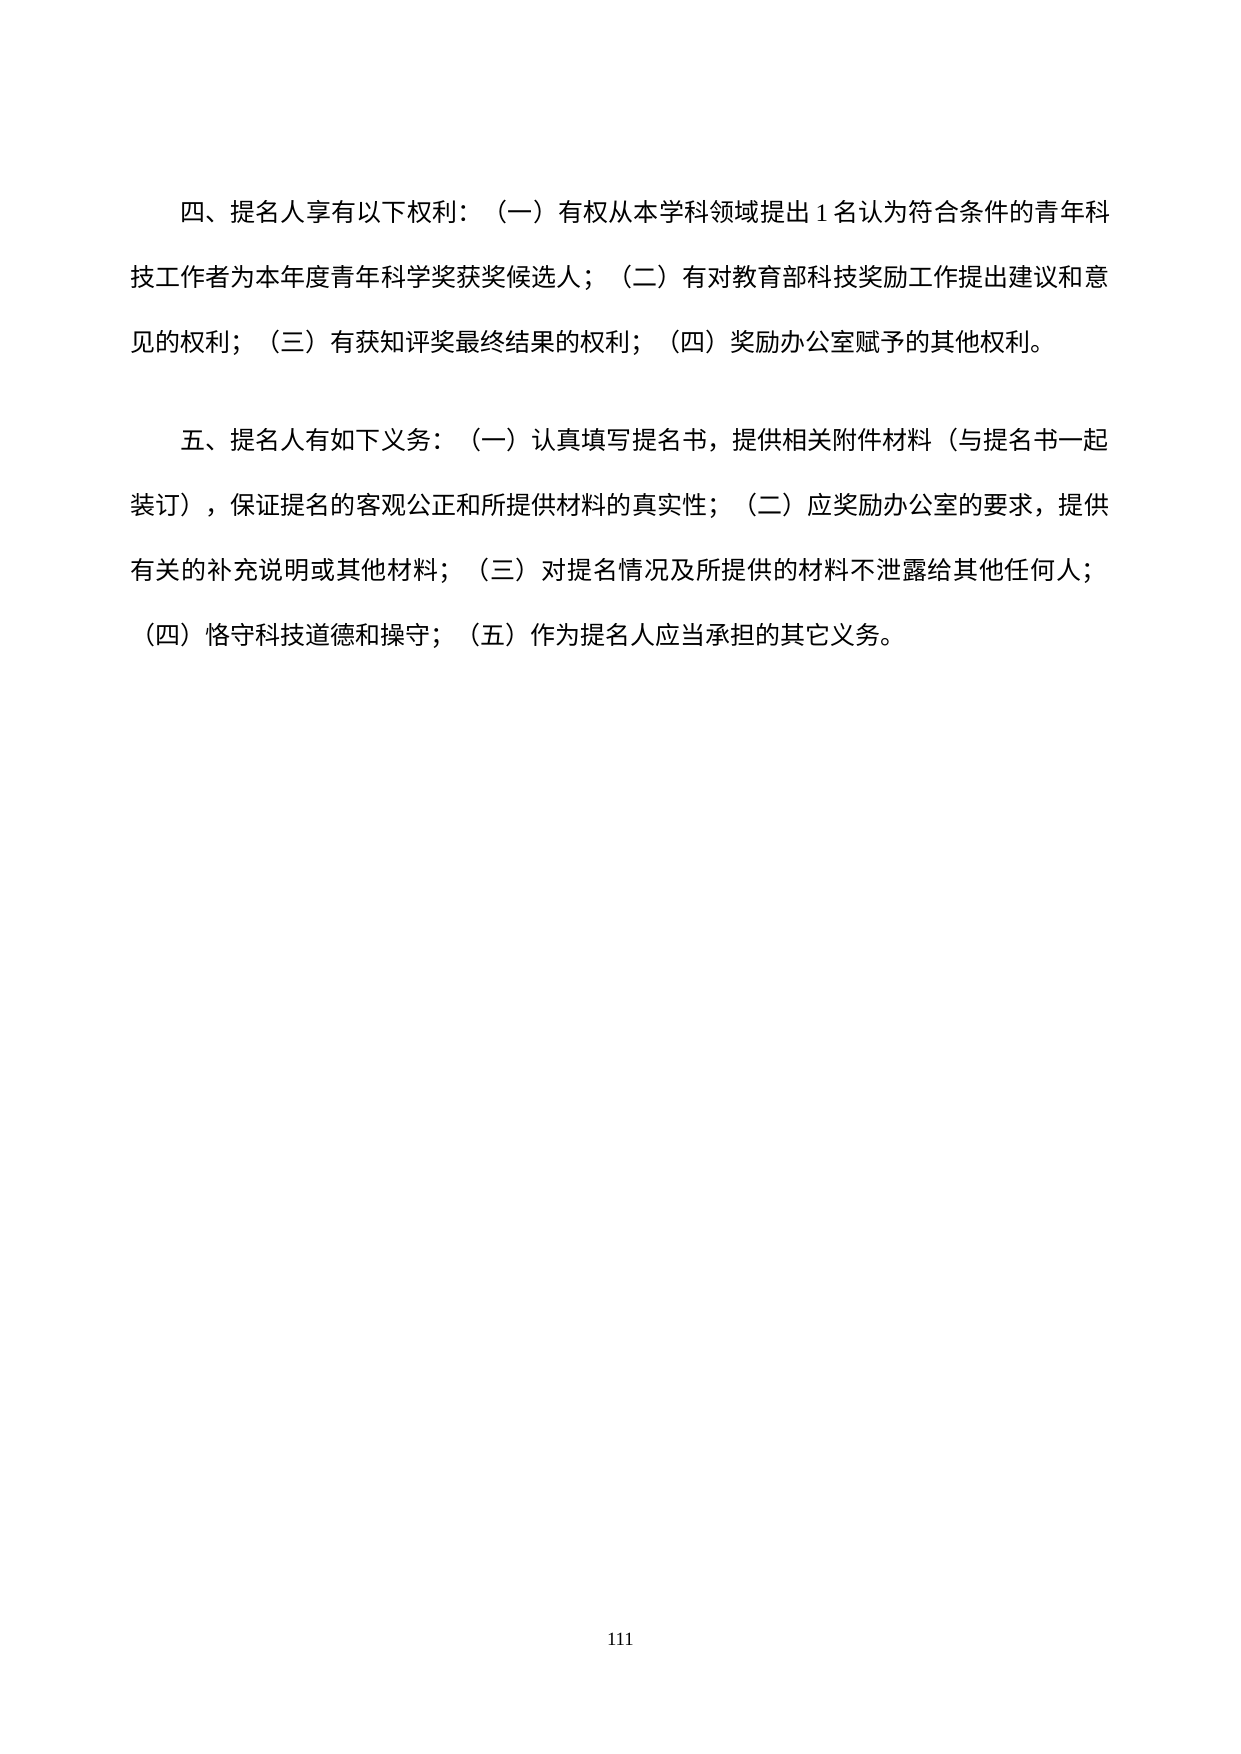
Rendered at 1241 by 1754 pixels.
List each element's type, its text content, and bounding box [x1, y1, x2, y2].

text 四、提名人享有以下权利：（一）有权从本学科领域提出1名认为符合条件的青年科技工作者为本年度青年科学奖获奖候选人；（二）有对教育部科技奖励工作提出建议和意见的权利；（三）有获知评奖最终结果的权利；（四）奖励办公室赋予的其他权利。 [130, 178, 1110, 373]
text 五、提名人有如下义务：（一）认真填写提名书，提供相关附件材料（与提名书一起装订），保证提名的客观公正和所提供材料的真实性；（二）应奖励办公室的要求，提供有关的补充说明或其他材料；（三）对提名情况及所提供的材料不泄露给其他任何人；（四）恪守科技道德和操守；（五）作为提名人应当承担的其它义务。 [130, 406, 1110, 666]
